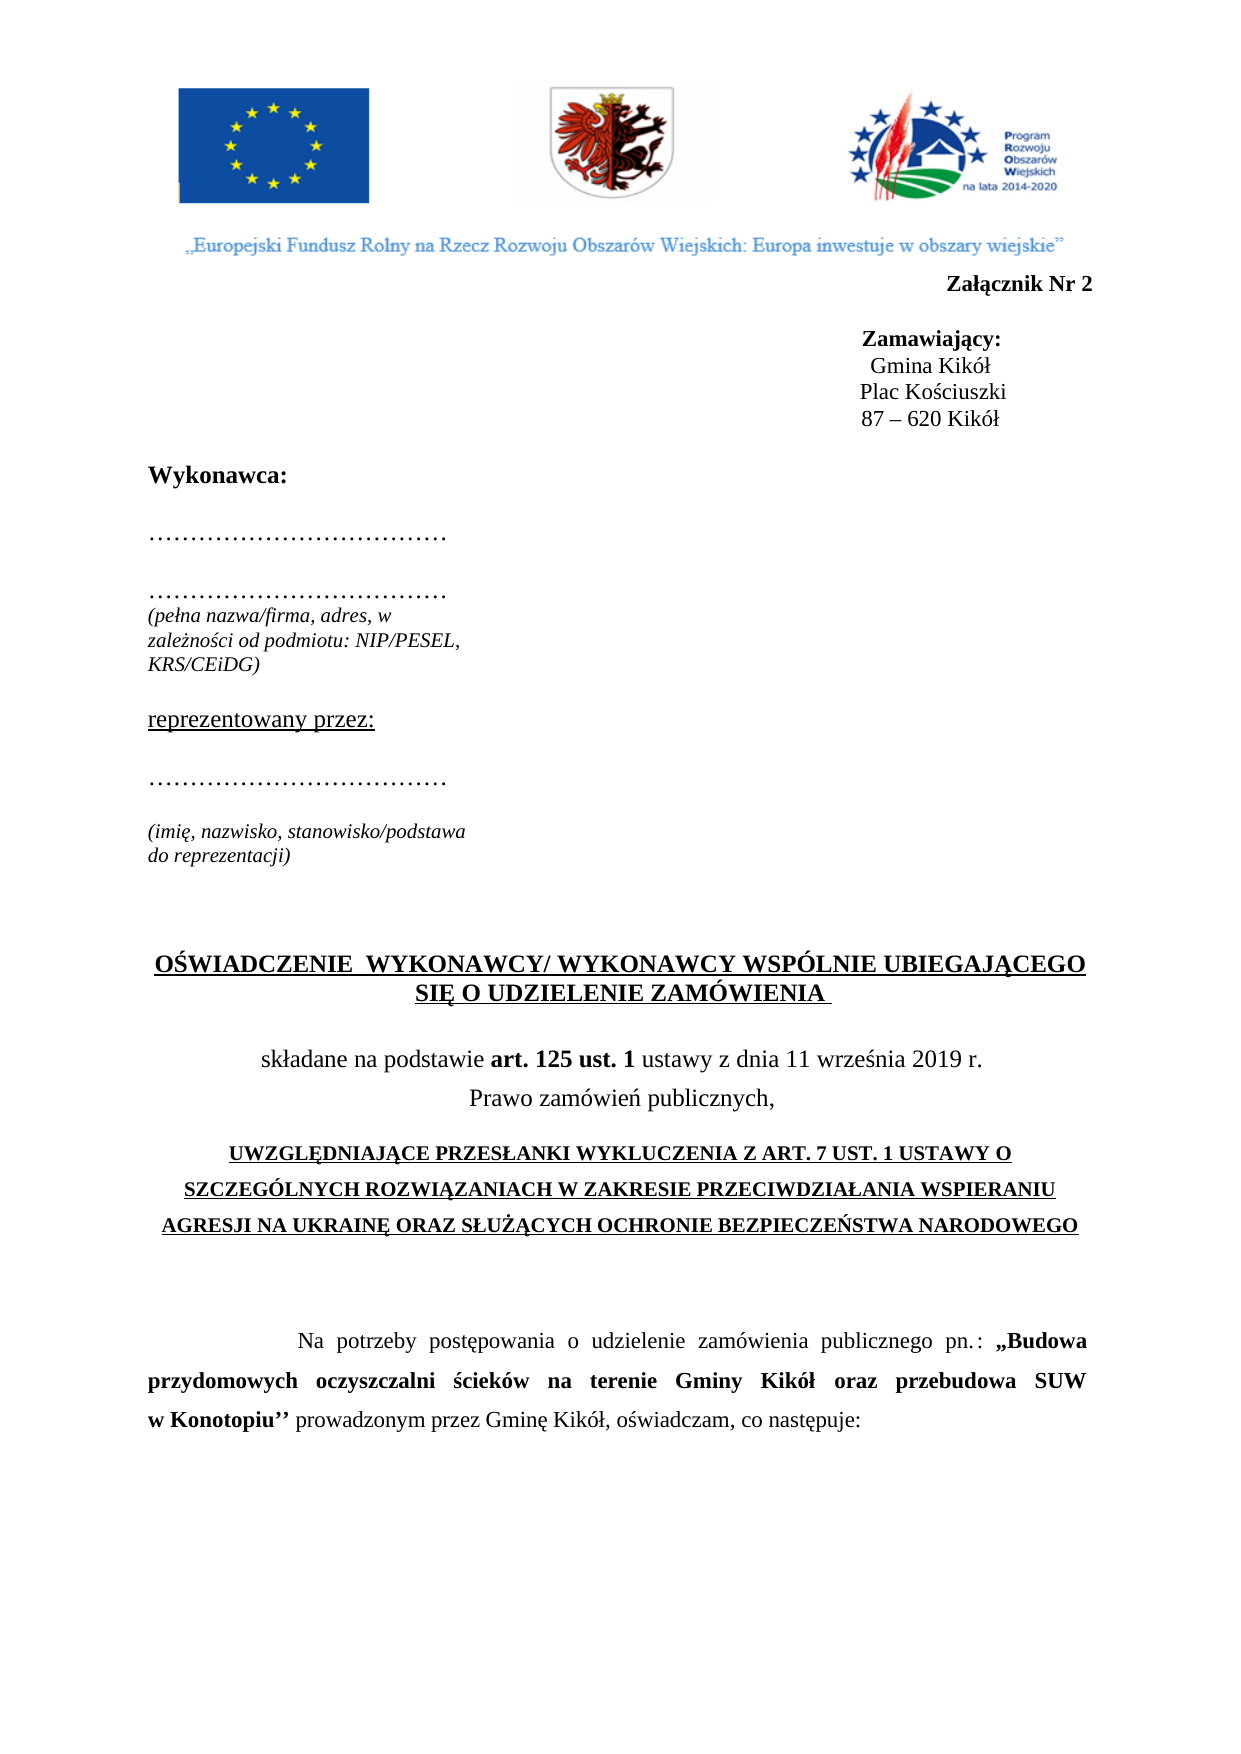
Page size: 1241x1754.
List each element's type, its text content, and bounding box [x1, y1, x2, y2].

text Na potrzeby postępowania o udzielenie zamówienia publicznego pn.: „Budowa przydomowych oczyszczalni ścieków na terenie Gminy Kikół oraz przebudowa SUW w Konotopiu’’ prowadzonym przez Gminę Kikół, oświadczam, co następuje: [148, 1327, 1087, 1433]
text Zamawiający: [694, 326, 1093, 352]
picture [147, 73, 1093, 271]
text UWZGLĘDNIAJĄCE PRZESŁANKI WYKLUCZENIA Z ART. 7 UST. 1 USTAWY o szczególnych rozwiązaniach w zakresie przeciwdziałania wspieraniu agresji na Ukrainę oraz służących ochronie bezpieczeństwa narodowego [148, 1141, 1093, 1237]
subtitle OŚWIADCZENIE WYKONAWCY/ WYKONAWCY WSPÓLNIE UBIEGAJĄCEGO SIĘ O UDZIELENIE ZAMÓWIENIA [148, 949, 1093, 1007]
text ……………………………… [148, 517, 472, 546]
text Prawo zamówień publicznych, [151, 1083, 1093, 1112]
text ……………………………… [148, 575, 472, 603]
text reprezentowany przez: [148, 704, 1093, 733]
text składane na podstawie art. 125 ust. 1 ustawy z dnia 11 września 2019 r. [151, 1044, 1093, 1072]
text ……………………………… [148, 762, 472, 791]
text (imię, nazwisko, stanowisko/podstawa do reprezentacji) [148, 819, 472, 867]
text 87 – 620 Kikół [768, 404, 1093, 431]
text Plac Kościuszki [768, 378, 1093, 404]
text Załącznik Nr 2 [148, 271, 1092, 297]
text Wykonawca: [148, 460, 1093, 488]
text (pełna nazwa/firma, adres, w zależności od podmiotu: NIP/PESEL, KRS/CEiDG) [148, 603, 472, 676]
text Gmina Kikół [768, 352, 1093, 378]
